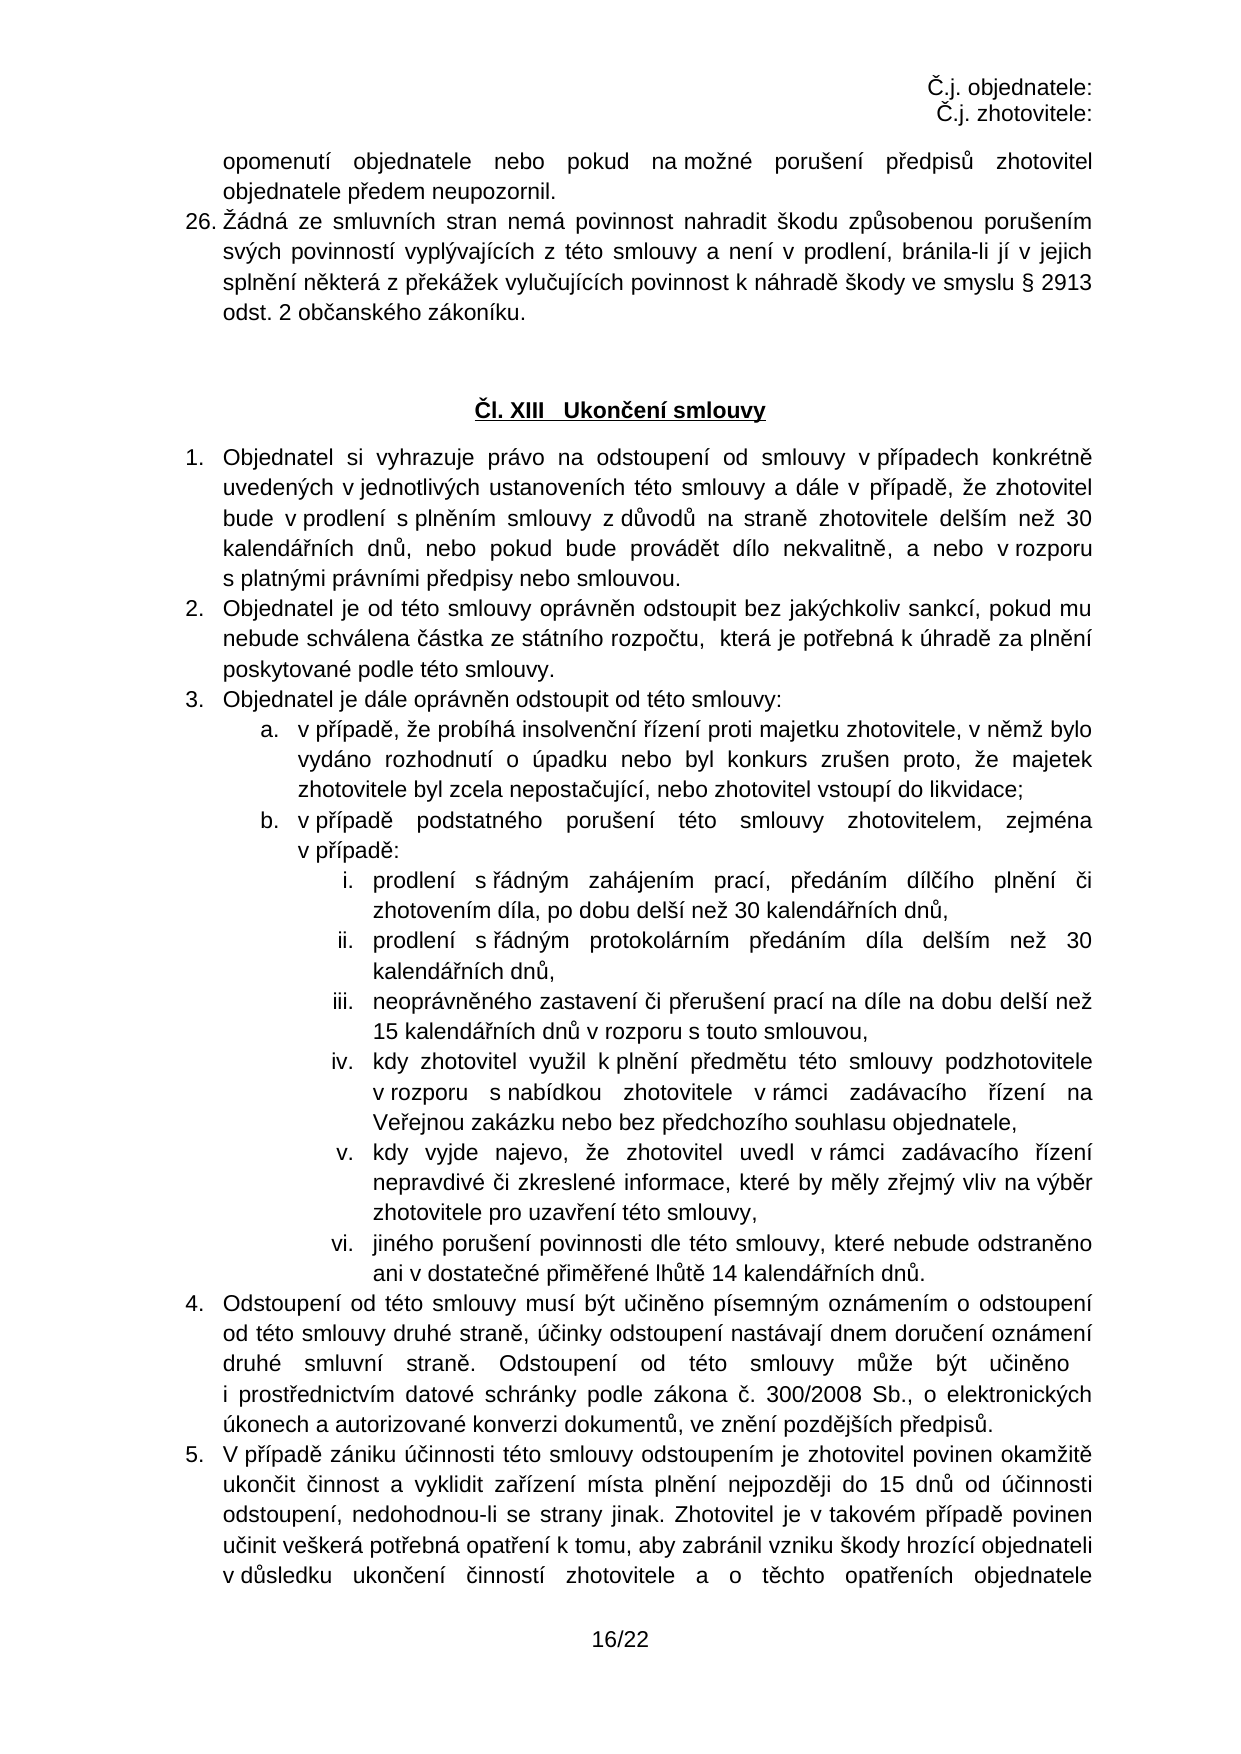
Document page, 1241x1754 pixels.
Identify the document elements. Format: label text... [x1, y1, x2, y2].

list neoprávněného zastavení či přerušení prací na díle na dobu delší než 15 kalendářních dnů v rozporu s touto smlouvou, [354, 988, 1093, 1044]
list Objednatel si vyhrazuje právo na odstoupení od smlouvy v případech konkrétně uvedených v jednotlivých ustanoveních této smlouvy a dále v případě, že zhotovitel bude v prodlení s plněním smlouvy z důvodů na straně zhotovitele delším než 30 kalendářních dnů, nebo pokud bude provádět dílo nekvalitně, a nebo v rozporu s platnými právními předpisy nebo smlouvou. [185, 444, 1093, 591]
list Žádná ze smluvních stran nemá povinnost nahradit škodu způsobenou porušením svých povinností vyplývajících z této smlouvy a není v prodlení, bránila-li jí v jejich splnění některá z překážek vylučujících povinnost k náhradě škody ve smyslu § 2913 odst. 2 občanského zákoníku. [185, 208, 1093, 325]
list kdy vyjde najevo, že zhotovitel uvedl v rámci zadávacího řízení nepravdivé či zkreslené informace, které by měly zřejmý vliv na výběr zhotovitele pro uzavření této smlouvy, [354, 1139, 1093, 1226]
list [185, 1441, 1093, 1588]
list prodlení s řádným zahájením prací, předáním dílčího plnění či zhotovením díla, po dobu delší než 30 kalendářních dnů, [354, 867, 1093, 923]
list Objednatel je od této smlouvy oprávněn odstoupit bez jakýchkoliv sankcí, pokud mu nebude schválena částka ze státního rozpočtu, která je potřebná k úhradě za plnění poskytované podle této smlouvy. [185, 595, 1093, 682]
list v případě, že probíhá insolvenční řízení proti majetku zhotovitele, v němž bylo vydáno rozhodnutí o úpadku nebo byl konkurs zrušen proto, že majetek zhotovitele byl zcela nepostačující, nebo zhotovitel vstoupí do likvidace; [260, 716, 1093, 803]
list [185, 148, 1093, 204]
list Odstoupení od této smlouvy musí být učiněno písemným oznámením o odstoupení od této smlouvy druhé straně, účinky odstoupení nastávají dnem doručení oznámení druhé smluvní straně. Odstoupení od této smlouvy může být učiněno i prostřednictvím datové schránky podle zákona č. 300/2008 Sb., o elektronických úkonech a autorizované konverzi dokumentů, ve znění pozdějších předpisů. [185, 1290, 1093, 1437]
text Čl. XIII Ukončení smlouvy [148, 397, 1093, 423]
list prodlení s řádným protokolárním předáním díla delším než 30 kalendářních dnů, [354, 927, 1093, 984]
list v případě podstatného porušení této smlouvy zhotovitelem, zejména v případě: [260, 807, 1093, 863]
list jiného porušení povinnosti dle této smlouvy, které nebude odstraněno ani v dostatečné přiměřené lhůtě 14 kalendářních dnů. [354, 1229, 1093, 1286]
list kdy zhotovitel využil k plnění předmětu této smlouvy podzhotovitele v rozporu s nabídkou zhotovitele v rámci zadávacího řízení na Veřejnou zakázku nebo bez předchozího souhlasu objednatele, [354, 1048, 1093, 1135]
list Objednatel je dále oprávněn odstoupit od této smlouvy: [185, 686, 1093, 712]
